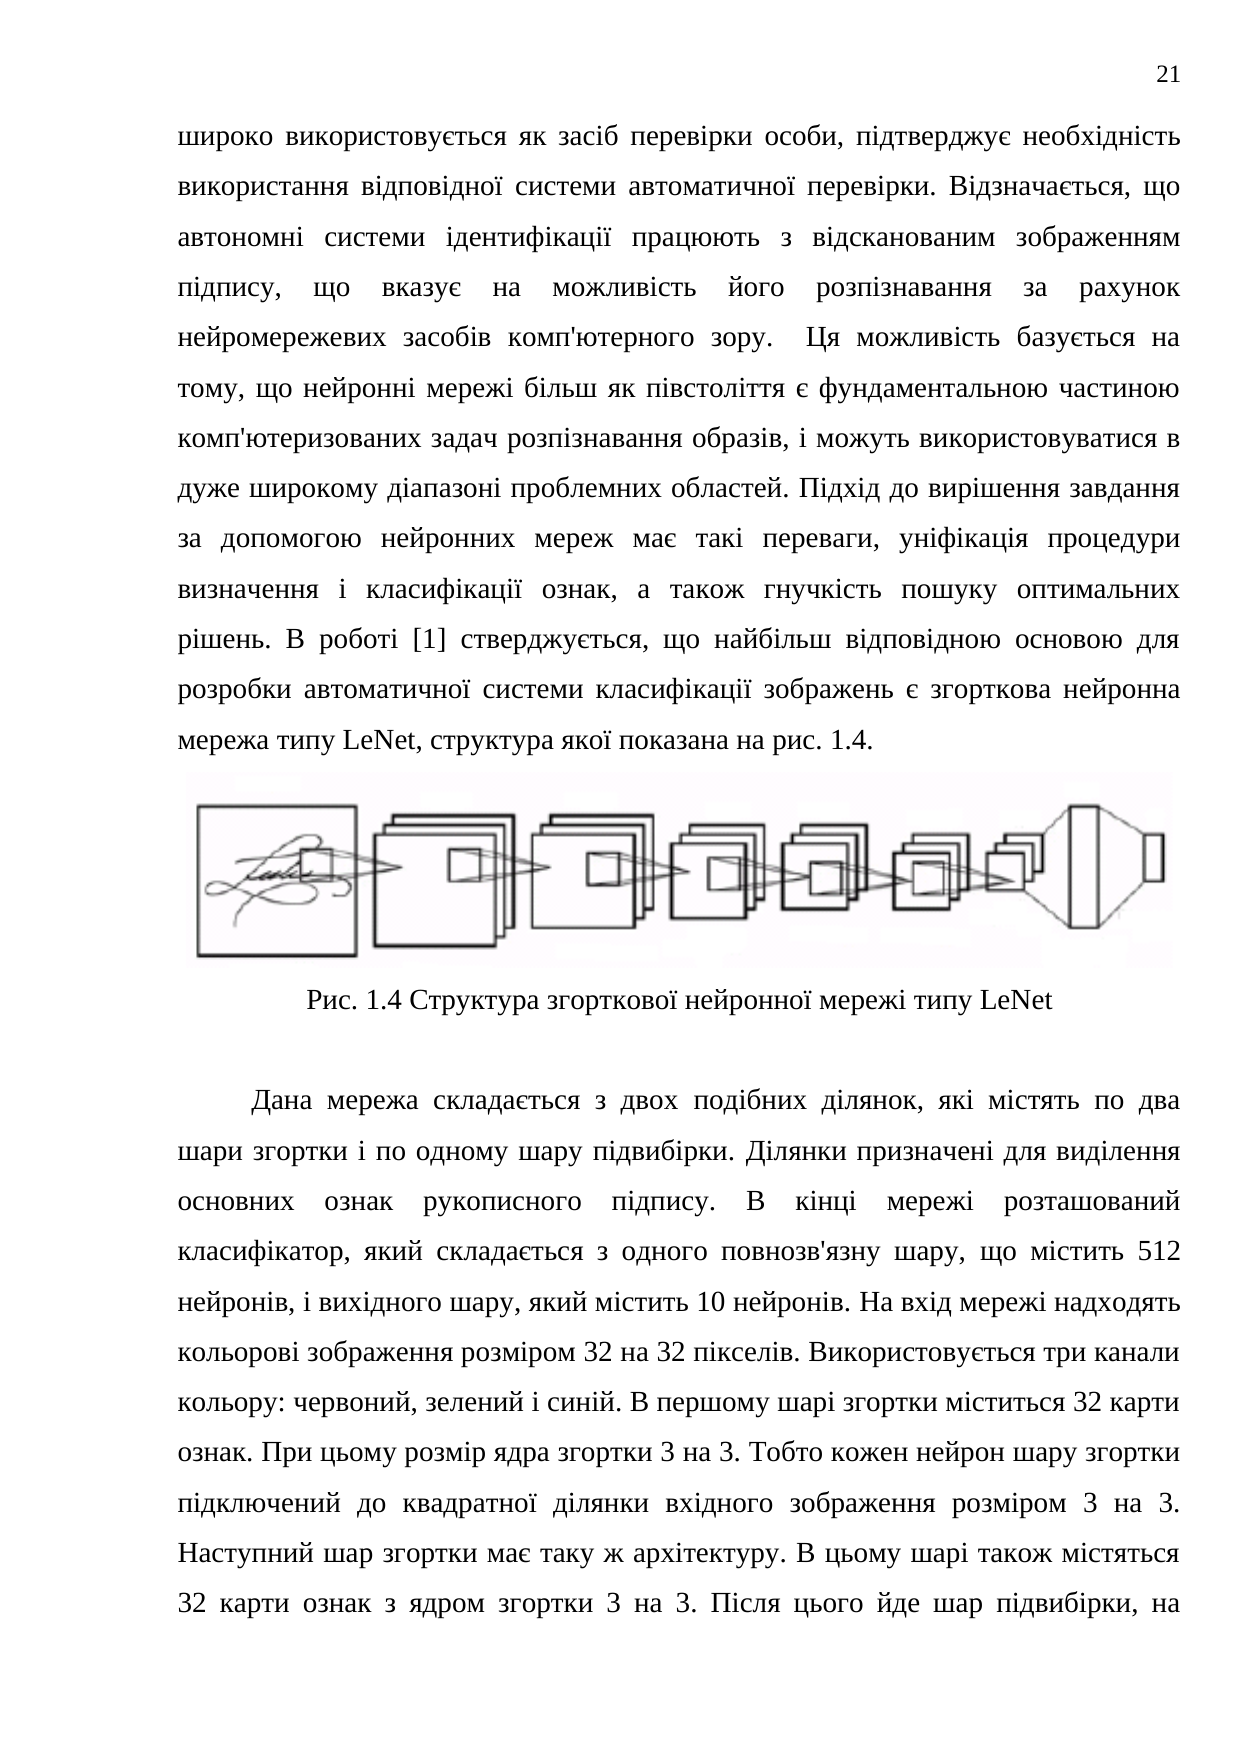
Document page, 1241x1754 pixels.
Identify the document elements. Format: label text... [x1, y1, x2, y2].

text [177, 118, 1181, 755]
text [177, 1082, 1181, 1619]
picture [185, 772, 1173, 968]
text Рис. 1.4 Структура згорткової нейронної мережі типу LeNet [177, 982, 1181, 1015]
